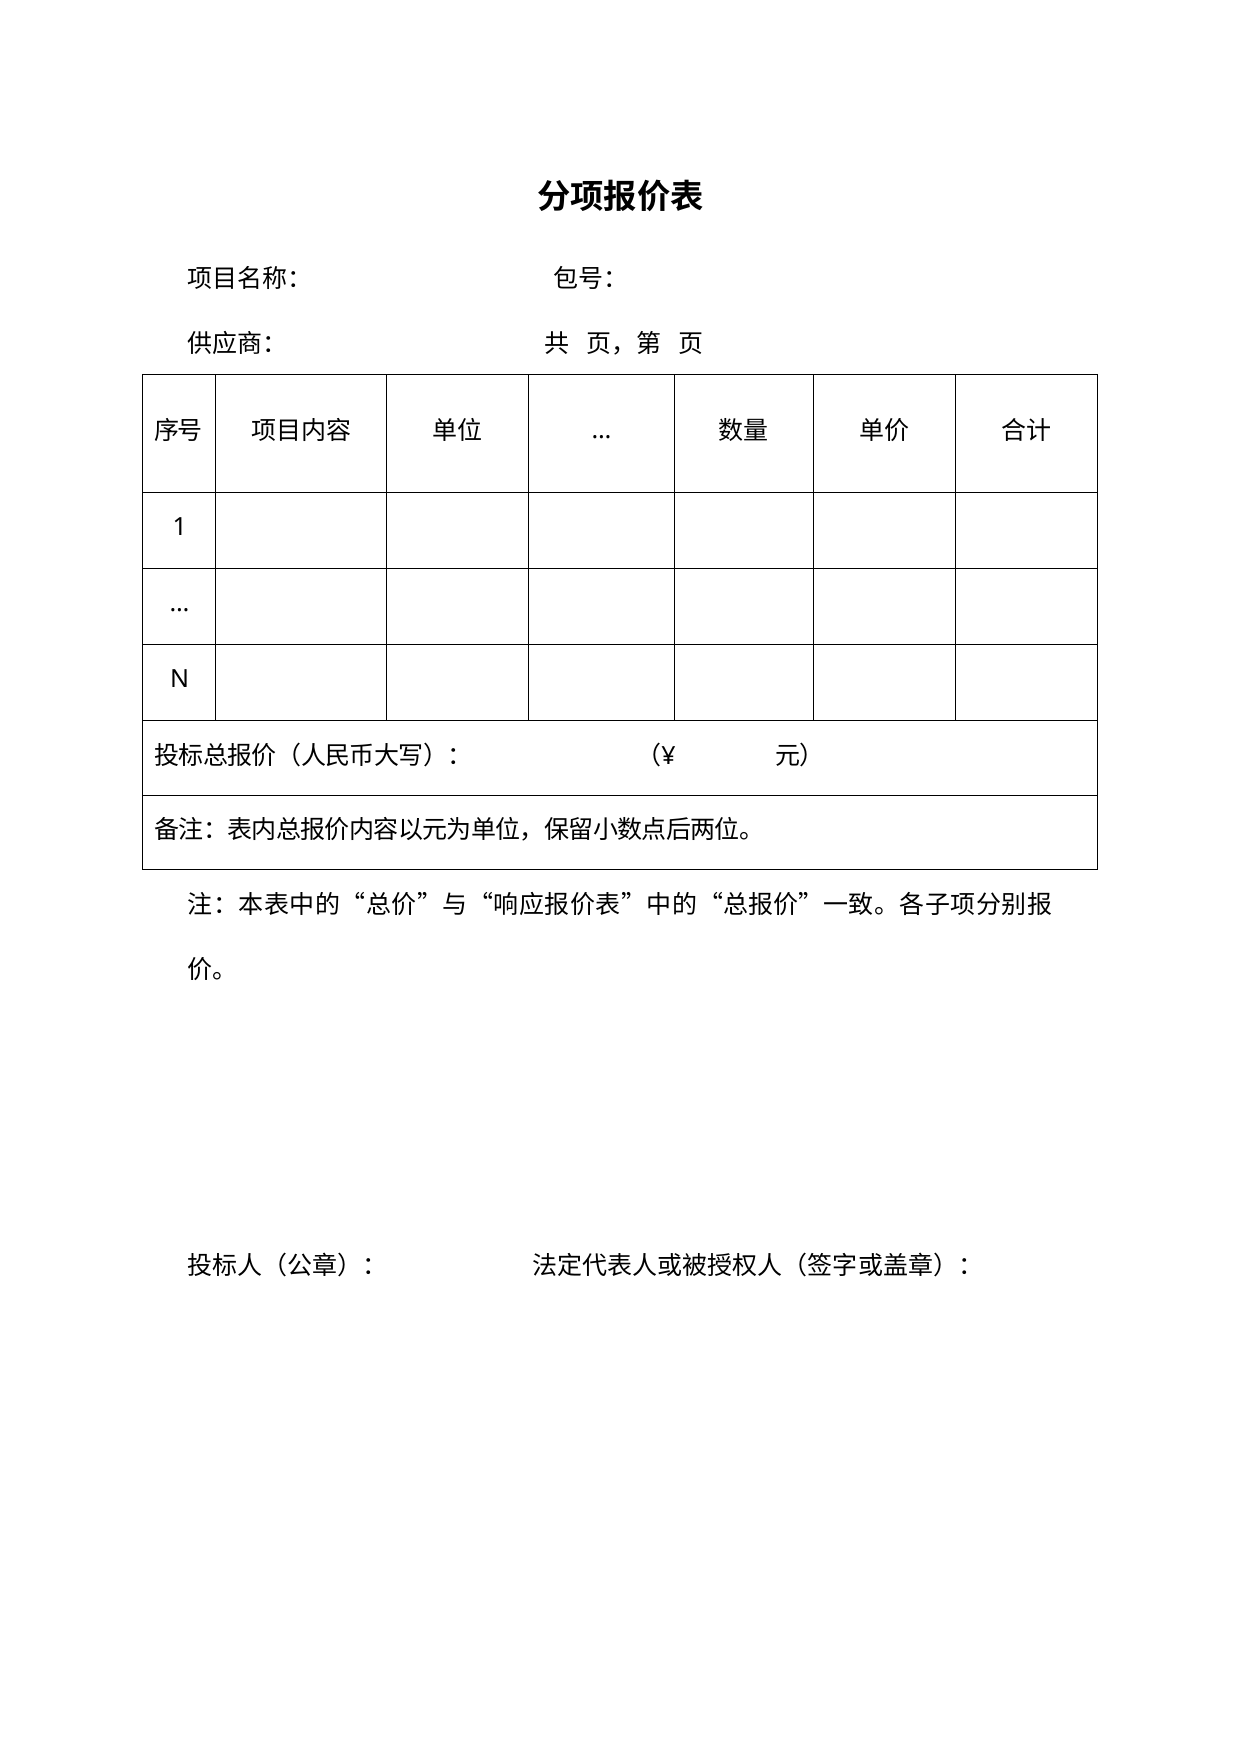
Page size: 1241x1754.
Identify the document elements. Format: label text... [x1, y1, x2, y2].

table_cell [216, 493, 386, 568]
table_cell [675, 493, 813, 568]
table_cell 投标总报价（人民币大写）： （¥ 元） [143, 721, 1097, 794]
table_cell [814, 493, 955, 568]
table_cell 备注：表内总报价内容以元为单位，保留小数点后两位。 [143, 796, 1097, 869]
table_cell [814, 645, 955, 720]
table_header … [529, 375, 674, 492]
table_cell [216, 569, 386, 644]
table_cell [956, 493, 1097, 568]
text 项目名称： 包号： [187, 244, 1053, 309]
table_cell [529, 569, 674, 644]
table_header 序号 [143, 375, 215, 492]
table_cell 1 [143, 493, 215, 568]
table_cell [675, 645, 813, 720]
table_cell [216, 645, 386, 720]
table_header 项目内容 [216, 375, 386, 492]
table_cell [675, 569, 813, 644]
table_cell [814, 569, 955, 644]
table_header 单价 [814, 375, 955, 492]
table_cell [956, 645, 1097, 720]
table_cell [529, 493, 674, 568]
text 投标人（公章）： 法定代表人或被授权人（签字或盖章）： [187, 1231, 1053, 1296]
table_header 单位 [387, 375, 528, 492]
table_cell [956, 569, 1097, 644]
table_cell [387, 493, 528, 568]
table_cell … [143, 569, 215, 644]
table_header 合计 [956, 375, 1097, 492]
text 供应商： 共 页，第 页 [187, 309, 1053, 374]
text 注：本表中的“总价”与“响应报价表”中的“总报价”一致。各子项分别报价。 [187, 870, 1053, 1000]
table_cell N [143, 645, 215, 720]
table_header 数量 [675, 375, 813, 492]
table_cell [387, 645, 528, 720]
table_cell [387, 569, 528, 644]
text 分项报价表 [187, 162, 1053, 227]
table_cell [529, 645, 674, 720]
